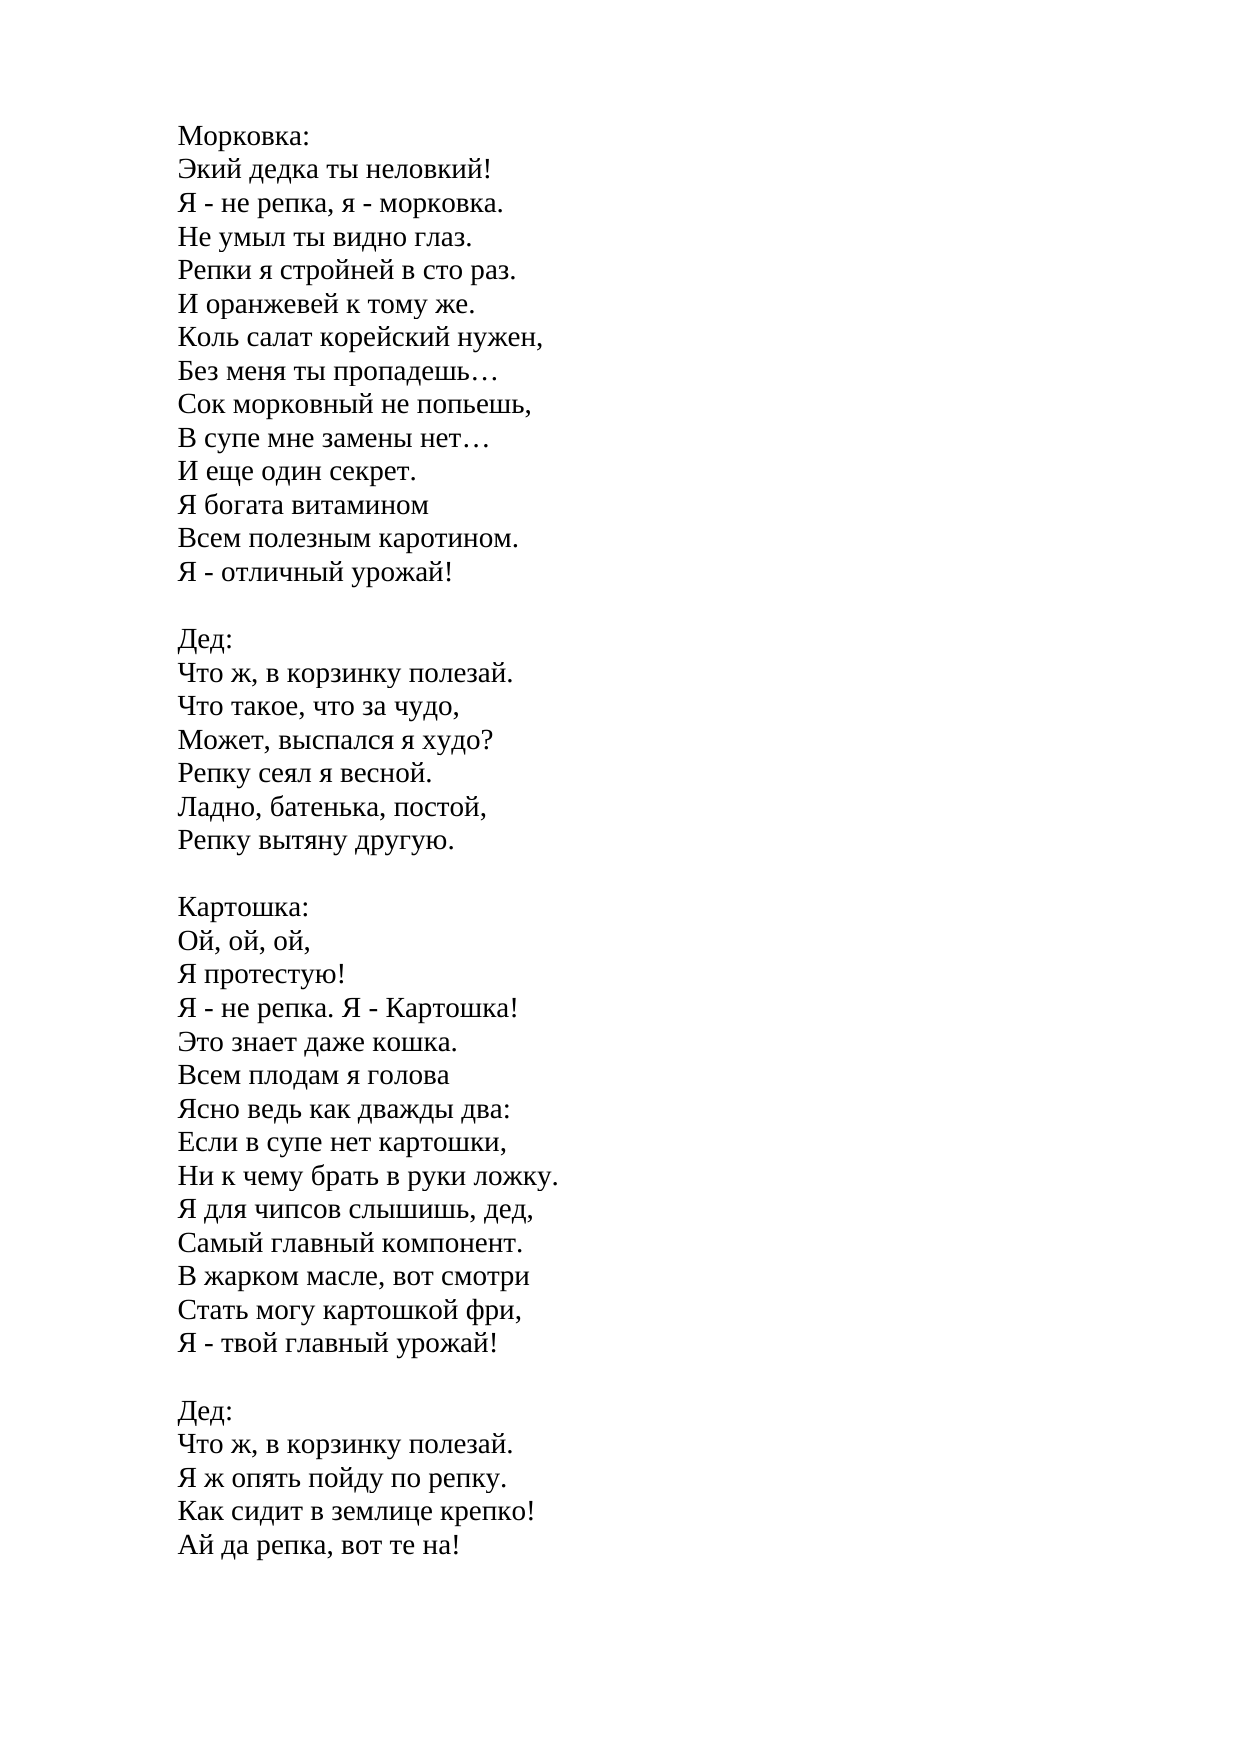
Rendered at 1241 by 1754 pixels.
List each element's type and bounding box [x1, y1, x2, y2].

text [177, 118, 1152, 1560]
